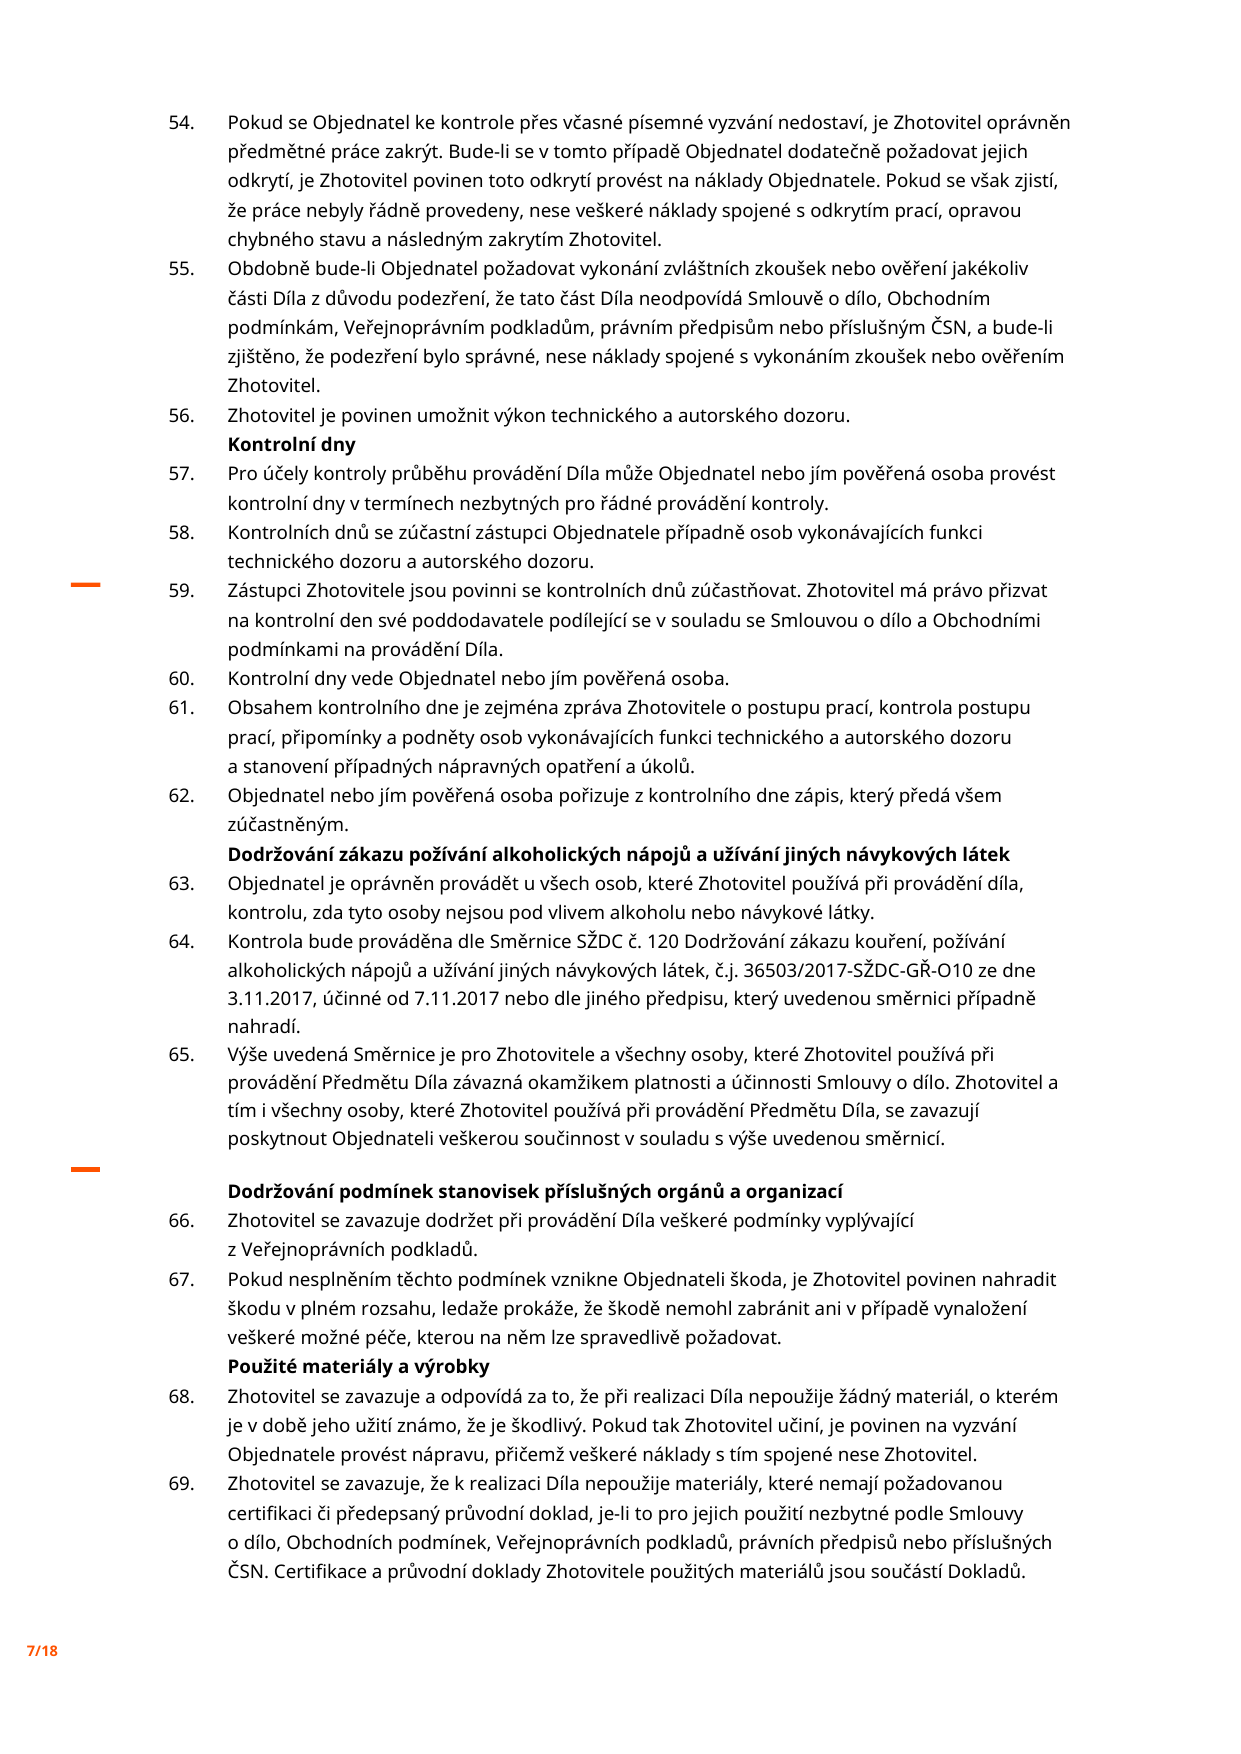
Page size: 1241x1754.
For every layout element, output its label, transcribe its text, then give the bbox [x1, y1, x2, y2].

list Objednatel nebo jím pověřená osoba pořizuje z kontrolního dne zápis, který předá všem zúčastněným. [168, 782, 1072, 837]
list Obdobně bude-li Objednatel požadovat vykonání zvláštních zkoušek nebo ověření jakékoliv části Díla z důvodu podezření, že tato část Díla neodpovídá Smlouvě o dílo, Obchodním podmínkám, Veřejnoprávním podkladům, právním předpisům nebo příslušným ČSN, a bude-li zjištěno, že podezření bylo správné, nese náklady spojené s vykonáním zkoušek nebo ověřením Zhotovitel. [168, 256, 1072, 398]
text Kontrolní dny [227, 431, 1072, 457]
list Objednatel je oprávněn provádět u všech osob, které Zhotovitel používá při provádění díla, kontrolu, zda tyto osoby nejsou pod vlivem alkoholu nebo návykové látky. [168, 870, 1072, 925]
list Pokud nesplněním těchto podmínek vznikne Objednateli škoda, je Zhotovitel povinen nahradit škodu v plném rozsahu, ledaže prokáže, že škodě nemohl zabránit ani v případě vynaložení veškeré možné péče, kterou na něm lze spravedlivě požadovat. [168, 1266, 1072, 1350]
list Kontrola bude prováděna dle Směrnice SŽDC č. 120 Dodržování zákazu kouření, požívání alkoholických nápojů a užívání jiných návykových látek, č.j. 36503/2017-SŽDC-GŘ-O10 ze dne 3.11.2017, účinné od 7.11.2017 nebo dle jiného předpisu, který uvedenou směrnici případně nahradí. [168, 929, 1072, 1038]
list Výše uvedená Směrnice je pro Zhotovitele a všechny osoby, které Zhotovitel používá při provádění Předmětu Díla závazná okamžikem platnosti a účinnosti Smlouvy o dílo. Zhotovitel a tím i všechny osoby, které Zhotovitel používá při provádění Předmětu Díla, se zavazují poskytnout Objednateli veškerou součinnost v souladu s výše uvedenou směrnicí. [168, 1041, 1072, 1151]
text Použité materiály a výrobky [227, 1354, 1072, 1379]
text Dodržování zákazu požívání alkoholických nápojů a užívání jiných návykových látek [227, 841, 1072, 867]
list Obsahem kontrolního dne je zejména zpráva Zhotovitele o postupu prací, kontrola postupu prací, připomínky a podněty osob vykonávajících funkci technického a autorského dozoru a stanovení případných nápravných opatření a úkolů. [168, 695, 1072, 779]
list Zhotovitel se zavazuje dodržet při provádění Díla veškeré podmínky vyplývající z Veřejnoprávních podkladů. [168, 1207, 1072, 1262]
list Pro účely kontroly průběhu provádění Díla může Objednatel nebo jím pověřená osoba provést kontrolní dny v termínech nezbytných pro řádné provádění kontroly. [168, 461, 1072, 515]
list Zhotovitel se zavazuje a odpovídá za to, že při realizaci Díla nepoužije žádný materiál, o kterém je v době jeho užití známo, že je škodlivý. Pokud tak Zhotovitel učiní, je povinen na vyzvání Objednatele provést nápravu, přičemž veškeré náklady s tím spojené nese Zhotovitel. [168, 1383, 1072, 1467]
list Zástupci Zhotovitele jsou povinni se kontrolních dnů zúčastňovat. Zhotovitel má právo přizvat na kontrolní den své poddodavatele podílející se v souladu se Smlouvou o dílo a Obchodními podmínkami na provádění Díla. [168, 578, 1072, 662]
list Zhotovitel se zavazuje, že k realizaci Díla nepoužije materiály, které nemají požadovanou certifikaci či předepsaný průvodní doklad, je-li to pro jejich použití nezbytné podle Smlouvy o dílo, Obchodních podmínek, Veřejnoprávních podkladů, právních předpisů nebo příslušných ČSN. Certifikace a průvodní doklady Zhotovitele použitých materiálů jsou součástí Dokladů. [168, 1471, 1072, 1584]
text Dodržování podmínek stanovisek příslušných orgánů a organizací [227, 1178, 1072, 1203]
list Pokud se Objednatel ke kontrole přes včasné písemné vyzvání nedostaví, je Zhotovitel oprávněn předmětné práce zakrýt. Bude-li se v tomto případě Objednatel dodatečně požadovat jejich odkrytí, je Zhotovitel povinen toto odkrytí provést na náklady Objednatele. Pokud se však zjistí, že práce nebyly řádně provedeny, nese veškeré náklady spojené s odkrytím prací, opravou chybného stavu a následným zakrytím Zhotovitel. [168, 109, 1072, 252]
list Kontrolních dnů se zúčastní zástupci Objednatele případně osob vykonávajících funkci technického dozoru a autorského dozoru. [168, 519, 1072, 574]
list Zhotovitel je povinen umožnit výkon technického a autorského dozoru. [168, 402, 1072, 427]
list Kontrolní dny vede Objednatel nebo jím pověřená osoba. [168, 665, 1072, 691]
